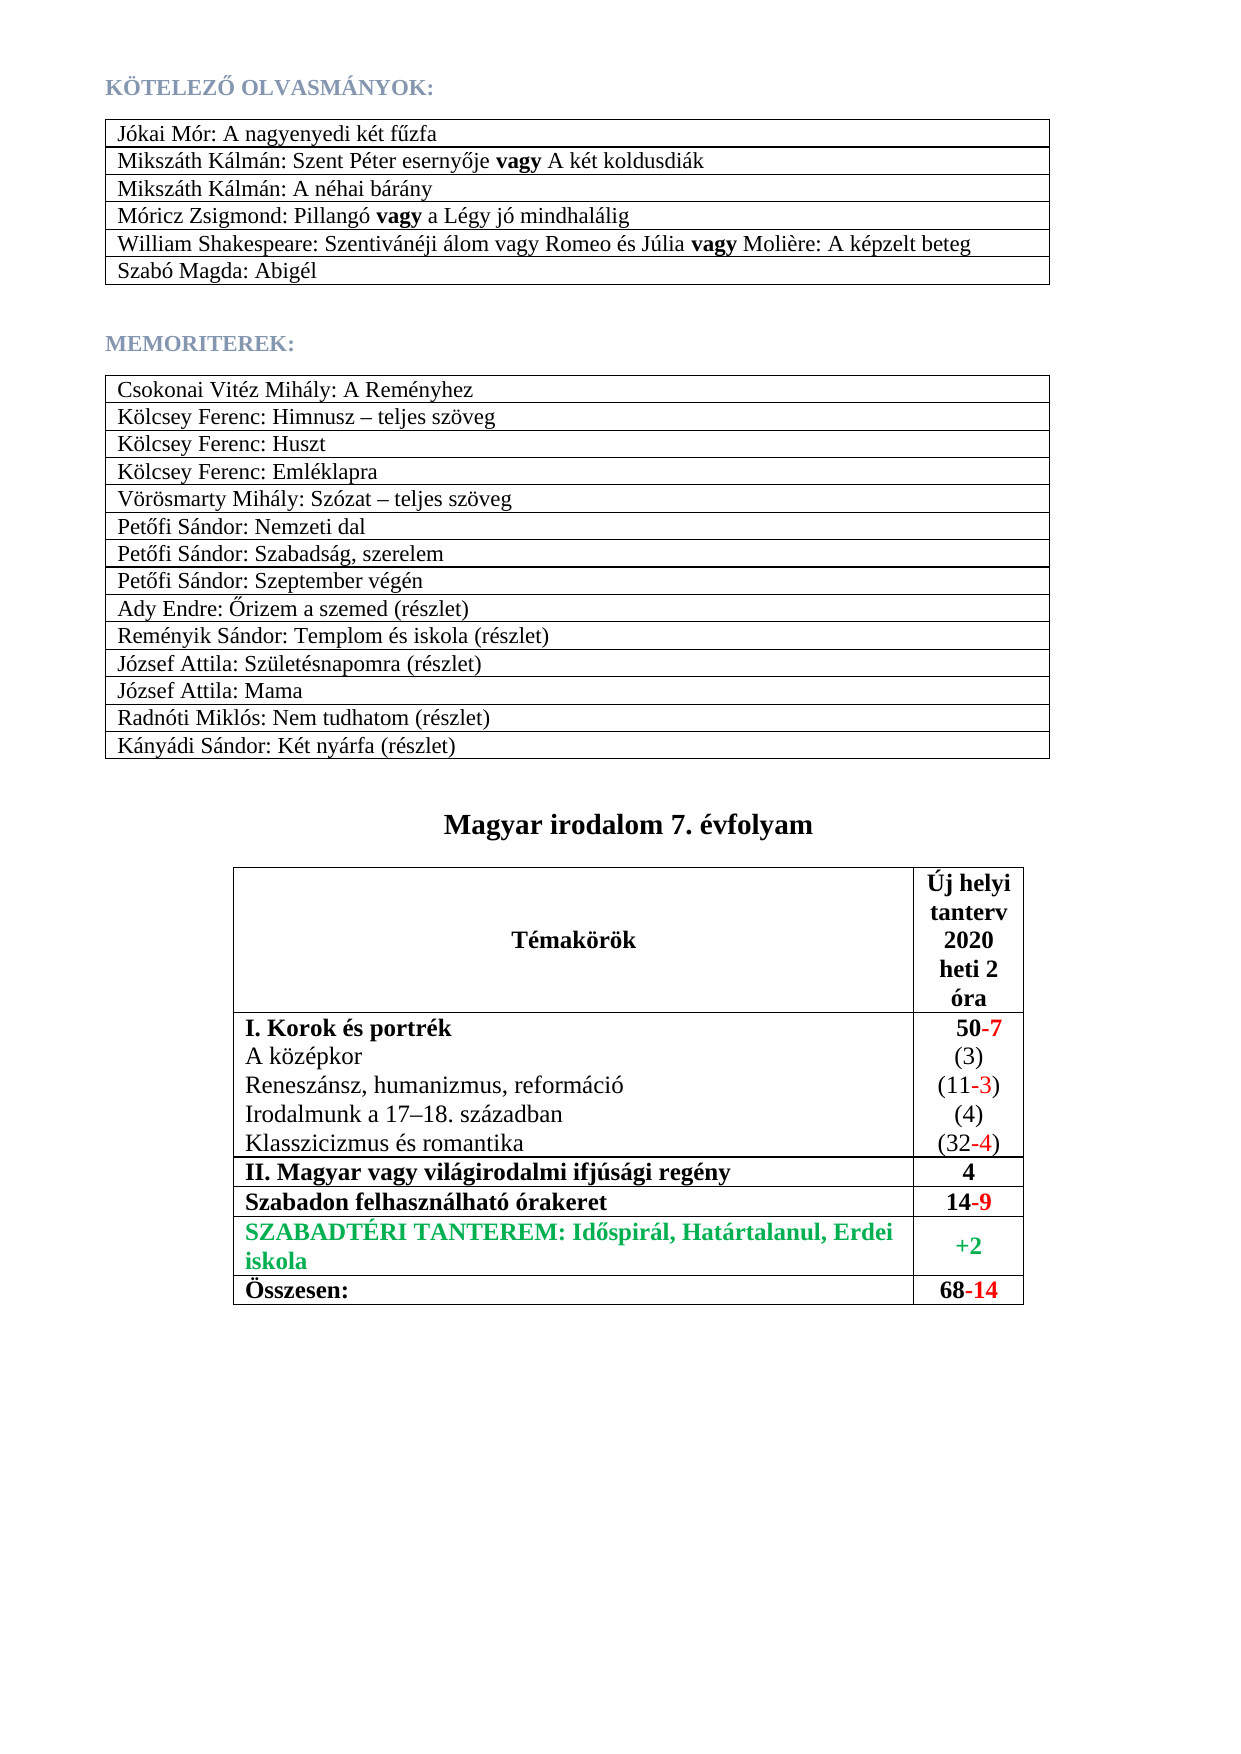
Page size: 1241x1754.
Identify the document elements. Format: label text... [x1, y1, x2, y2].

table_cell Ady Endre: Őrizem a szemed (részlet) [106, 595, 1049, 621]
table_cell Mikszáth Kálmán: Szent Péter esernyője vagy A két koldusdiák [106, 148, 1049, 174]
table_cell Mikszáth Kálmán: A néhai bárány [106, 175, 1049, 201]
table_header Jókai Mór: A nagyenyedi két fűzfa [106, 120, 1049, 146]
text MEMORITEREK: [105, 329, 1152, 356]
table_header Csokonai Vitéz Mihály: A Reményhez [106, 376, 1049, 402]
table_cell SZABADTÉRI TANTEREM: Időspirál, Határtalanul, Erdei iskola [234, 1217, 913, 1274]
table_cell II. Magyar vagy világirodalmi ifjúsági regény [234, 1158, 913, 1186]
table_cell Móricz Zsigmond: Pillangó vagy a Légy jó mindhalálig [106, 202, 1049, 229]
table_cell József Attila: Mama [106, 677, 1049, 703]
table_cell 50-7 (3) (11-3) (4) (32-4) [914, 1013, 1023, 1156]
table_cell Vörösmarty Mihály: Szózat – teljes szöveg [106, 485, 1049, 512]
table_cell Kölcsey Ferenc: Huszt [106, 431, 1049, 457]
table_cell +2 [914, 1217, 1023, 1274]
text KÖTELEZŐ OLVASMÁNYOK: [105, 74, 1152, 100]
table_cell William Shakespeare: Szentivánéji álom vagy Romeo és Júlia vagy Molière: A képzelt beteg [106, 230, 1049, 256]
table_header Új helyi tanterv 2020 heti 2 óra [914, 868, 1023, 1012]
table_cell Petőfi Sándor: Szabadság, szerelem [106, 540, 1049, 566]
table_cell Szabó Magda: Abigél [106, 257, 1049, 283]
table_cell 4 [914, 1158, 1023, 1186]
table_cell Összesen: [234, 1276, 913, 1304]
table_cell 68-14 [914, 1276, 1023, 1304]
text Magyar irodalom 7. évfolyam [105, 814, 1152, 839]
table_cell 14-9 [914, 1187, 1023, 1216]
table_cell Reményik Sándor: Templom és iskola (részlet) [106, 622, 1049, 649]
table_cell Petőfi Sándor: Nemzeti dal [106, 513, 1049, 539]
table_header Témakörök [234, 868, 913, 1012]
table_cell József Attila: Születésnapomra (részlet) [106, 650, 1049, 676]
table_cell Kányádi Sándor: Két nyárfa (részlet) [106, 732, 1049, 758]
table_cell Petőfi Sándor: Szeptember végén [106, 568, 1049, 594]
table_cell Kölcsey Ferenc: Emléklapra [106, 458, 1049, 484]
table_cell Kölcsey Ferenc: Himnusz – teljes szöveg [106, 403, 1049, 429]
table_cell Szabadon felhasználható órakeret [234, 1187, 913, 1216]
table_cell Radnóti Miklós: Nem tudhatom (részlet) [106, 705, 1049, 731]
table_cell I. Korok és portrék A középkor Reneszánsz, humanizmus, reformáció Irodalmunk a 17–18. században Klasszicizmus és romantika [234, 1013, 913, 1156]
